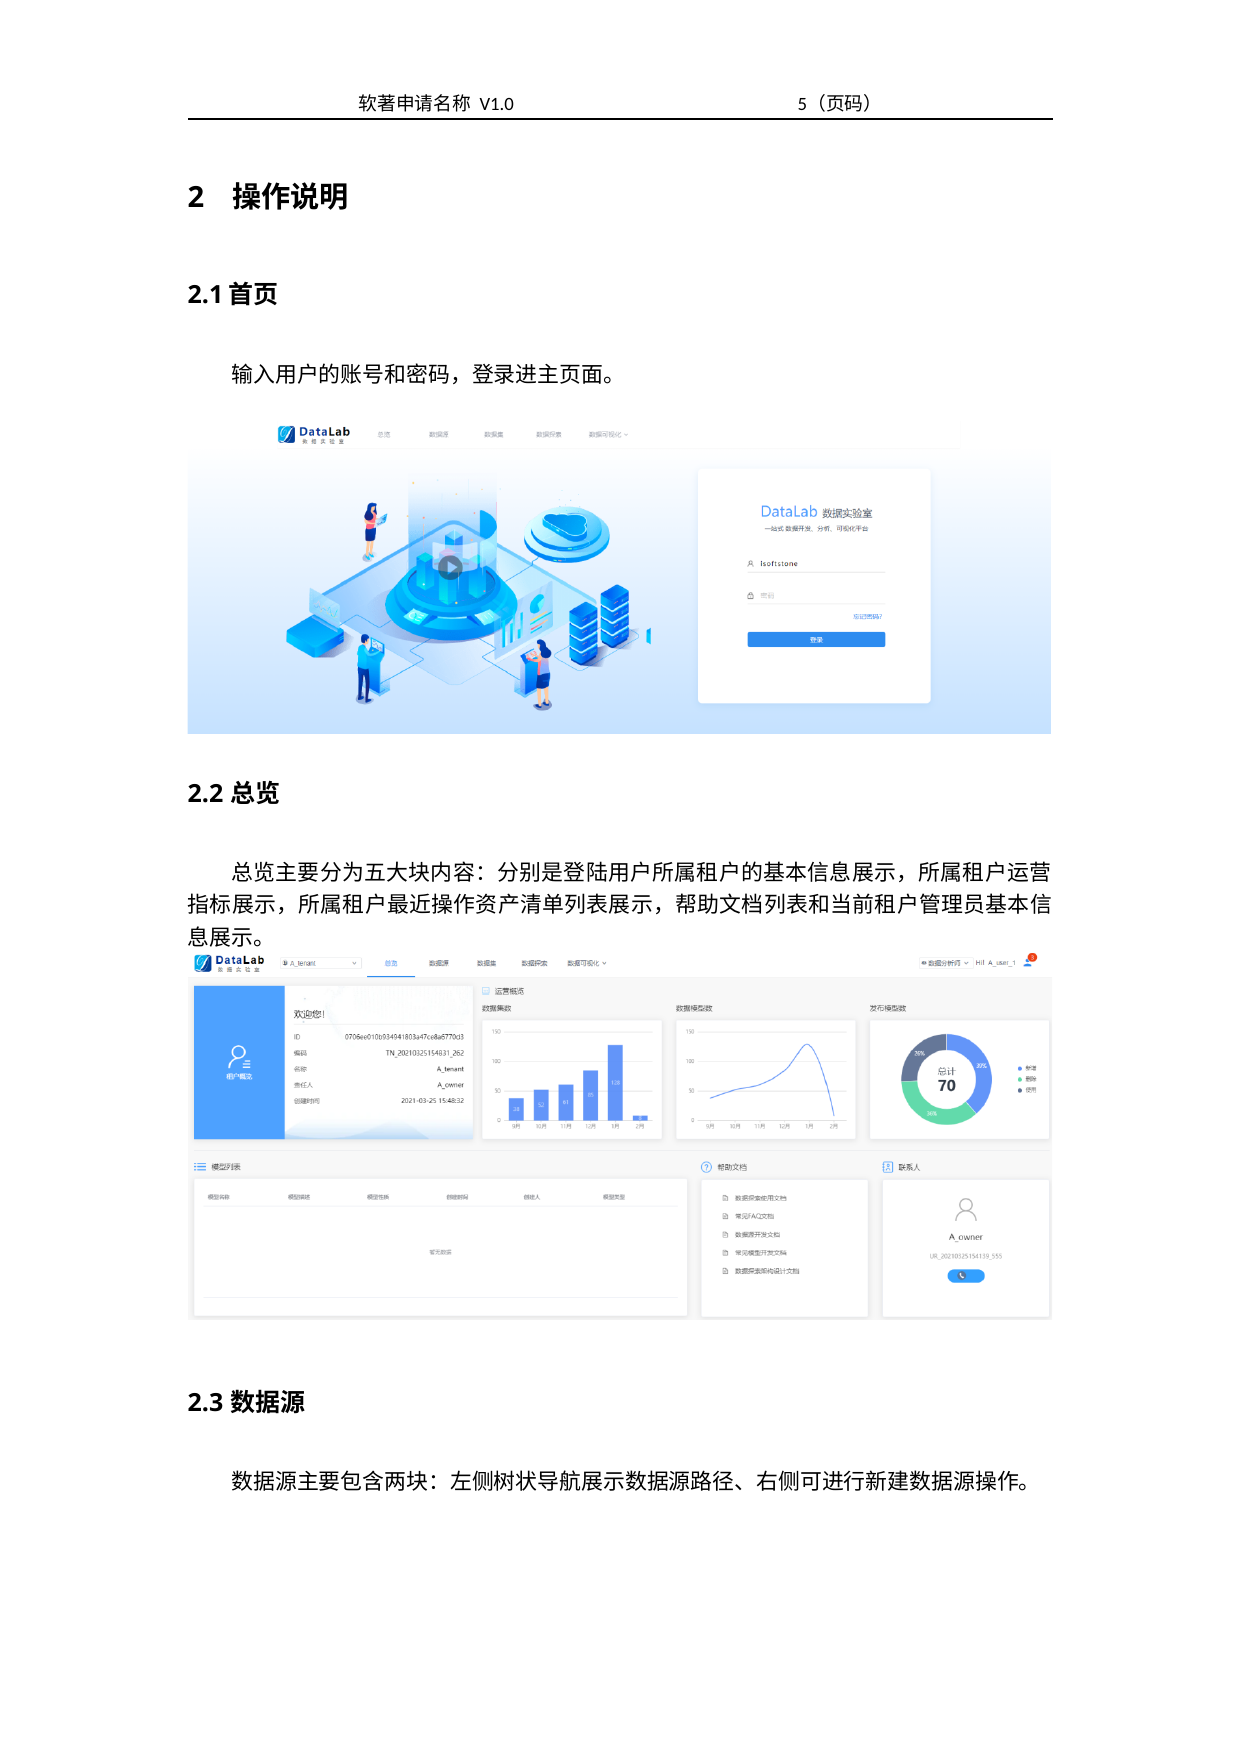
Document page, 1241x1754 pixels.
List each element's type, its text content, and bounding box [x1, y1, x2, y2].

subtitle 2.2 总览 [187, 759, 1053, 824]
picture [188, 951, 1053, 1320]
text 数据源主要包含两块：左侧树状导航展示数据源路径、右侧可进行新建数据源操作。 [187, 1463, 1053, 1496]
text 输入用户的账号和密码，登录进主页面。 [187, 356, 1053, 389]
subtitle 操作说明 [187, 162, 1053, 227]
picture [187, 421, 1051, 734]
subtitle 2.3 数据源 [187, 1368, 1053, 1433]
text 总览主要分为五大块内容：分别是登陆用户所属租户的基本信息展示，所属租户运营指标展示，所属租户最近操作资产清单列表展示，帮助文档列表和当前租户管理员基本信息展示。 [187, 854, 1053, 952]
subtitle 2.1首页 [187, 261, 1053, 326]
